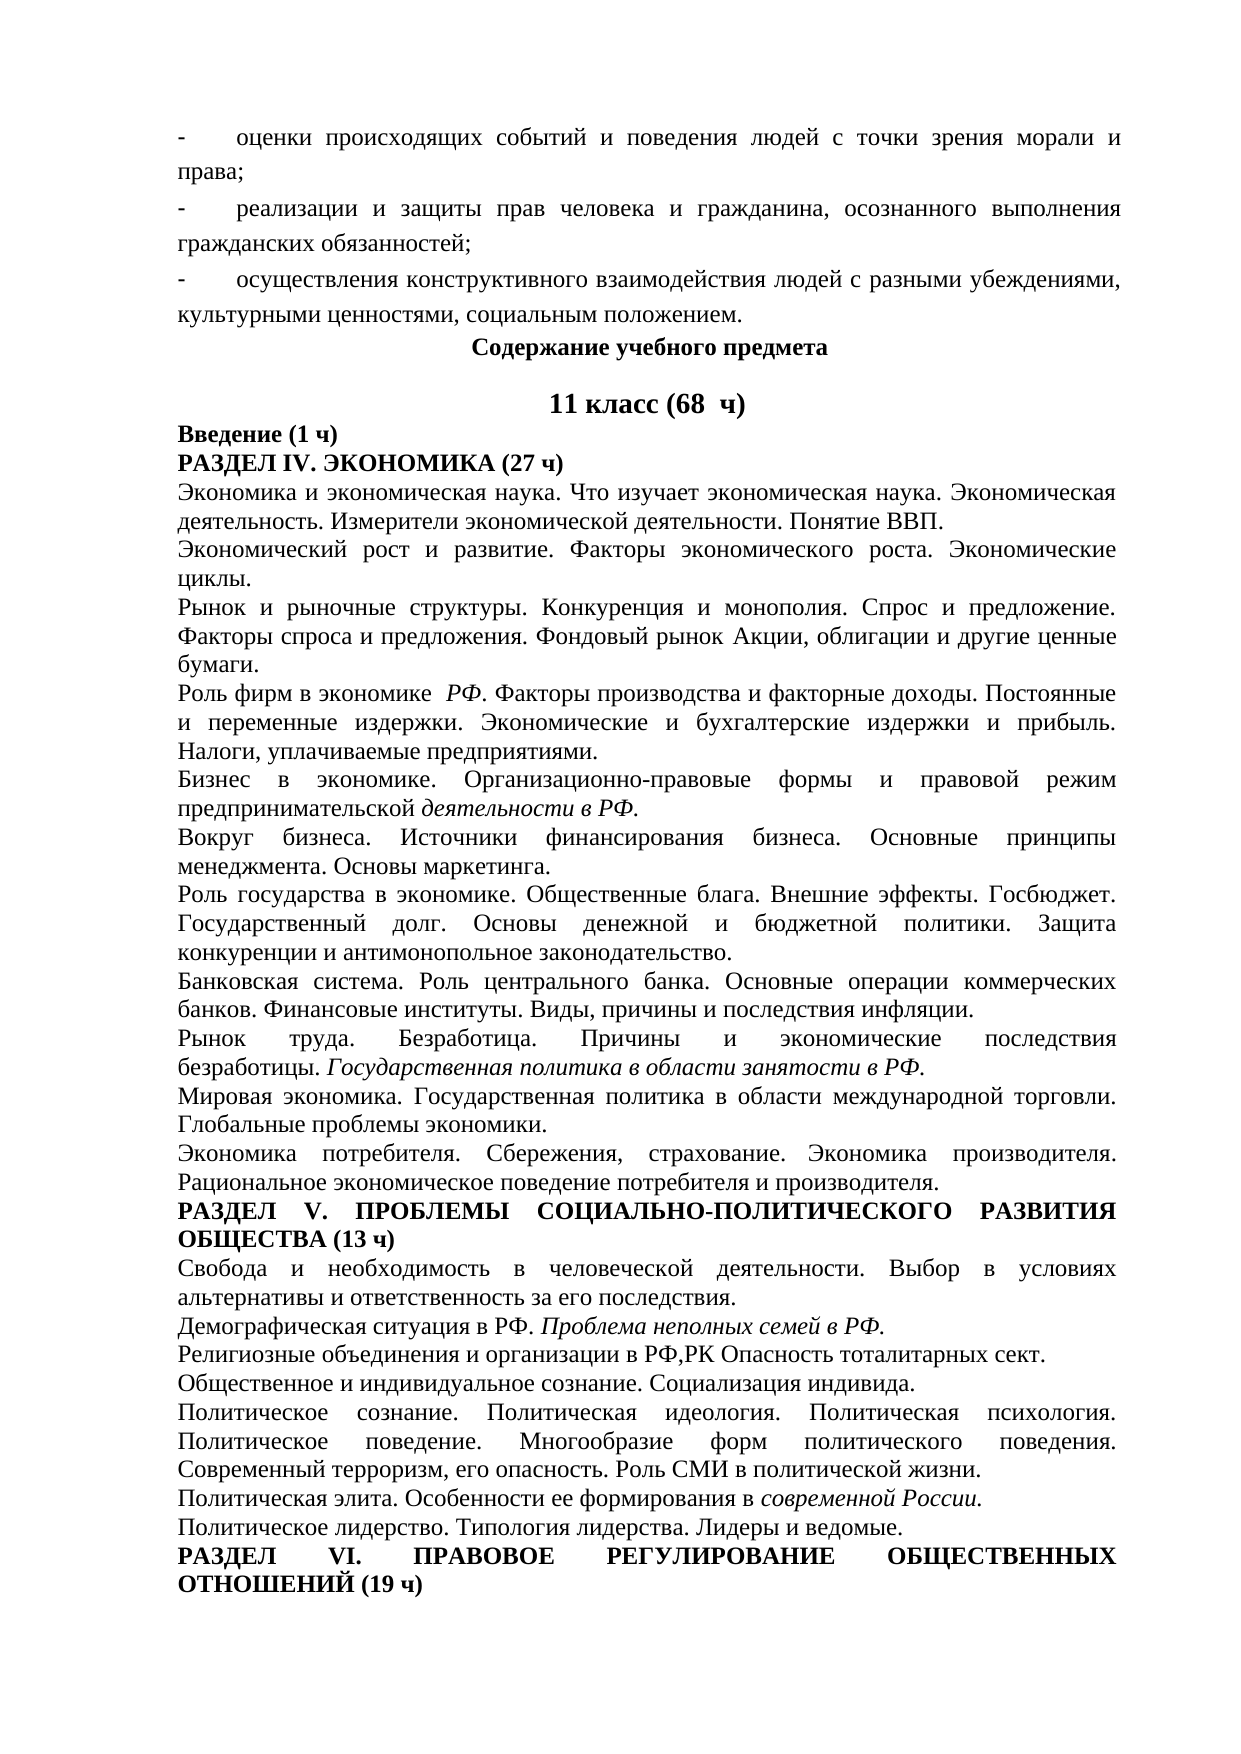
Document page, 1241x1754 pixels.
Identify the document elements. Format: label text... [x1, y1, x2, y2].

text Свобода и необходимость в человеческой деятельности. Выбор в условиях альтернативы и ответственность за его последствия. [177, 1253, 1117, 1311]
text Общественное и индивидуальное сознание. Социализация индивида. [177, 1368, 1117, 1397]
text Экономический рост и развитие. Факторы экономического роста. Экономические циклы. [177, 534, 1117, 592]
text Экономика потребителя. Сбережения, страхование. Экономика производителя. Рациональное экономическое поведение потребителя и производителя. [177, 1138, 1117, 1196]
text Политическое лидерство. Типология лидерства. Лидеры и ведомые. [177, 1512, 1117, 1541]
text Роль государства в экономике. Общественные блага. Внешние эффекты. Госбюджет. Государственный долг. Основы денежной и бюджетной политики. Защита конкуренции и антимонопольное законодательство. [177, 879, 1117, 966]
list оценки происходящих событий и поведения людей с точки зрения морали и права; [177, 118, 1122, 185]
text Рынок труда. Безработица. Причины и экономические последствия безработицы. Государственная политика в области занятости в РФ. [177, 1023, 1117, 1081]
text Роль фирм в экономике РФ. Факторы производства и факторные доходы. Постоянные и переменные издержки. Экономические и бухгалтерские издержки и прибыль. Налоги, уплачиваемые предприятиями. [177, 678, 1117, 764]
text Введение (1 ч) [177, 419, 1117, 448]
text Экономика и экономическая наука. Что изучает экономическая наука. Экономическая деятельность. Измерители экономической деятельности. Понятие ВВП. [177, 477, 1117, 534]
text Демографическая ситуация в РФ. Проблема неполных семей в РФ. [177, 1311, 1117, 1339]
text Религиозные объединения и организации в РФ,РК Опасность тоталитарных сект. [177, 1339, 1117, 1368]
text Политическое сознание. Политическая идеология. Политическая психология. Политическое поведение. Многообразие форм политического поведения. Современный терроризм, его опасность. Роль СМИ в политической жизни. [177, 1397, 1117, 1483]
text Бизнес в экономике. Организационно-правовые формы и правовой режим предпринимательской деятельности в РФ. [177, 764, 1117, 822]
list осуществления конструктивного взаимодействия людей с разными убеждениями, культурными ценностями, социальным положением. [177, 261, 1122, 328]
list реализации и защиты прав человека и гражданина, осознанного выполнения гражданских обязанностей; [177, 189, 1122, 257]
text Рынок и рыночные структуры. Конкуренция и монополия. Спрос и предложение. Факторы спроса и предложения. Фондовый рынок Акции, облигации и другие ценные бумаги. [177, 592, 1117, 678]
text Мировая экономика. Государственная политика в области международной торговли. Глобальные проблемы экономики. [177, 1081, 1117, 1138]
text РАЗДЕЛ V. ПРОБЛЕМЫ СОЦИАЛЬНО-ПОЛИТИЧЕСКОГО РАЗВИТИЯ ОБЩЕСТВА (13 ч) [177, 1196, 1117, 1253]
text 11 класс (68 ч) [177, 386, 1117, 419]
text Политическая элита. Особенности ее формирования в современной России. [177, 1483, 1117, 1512]
text Вокруг бизнеса. Источники финансирования бизнеса. Основные принципы менеджмента. Основы маркетинга. [177, 822, 1117, 879]
text Содержание учебного предмета [177, 332, 1122, 361]
text РАЗДЕЛ VI. ПРАВОВОЕ РЕГУЛИРОВАНИЕ ОБЩЕСТВЕННЫХ ОТНОШЕНИЙ (19 ч) [177, 1541, 1117, 1598]
text РАЗДЕЛ IV. ЭКОНОМИКА (27 ч) [177, 448, 1117, 477]
text Банковская система. Роль центрального банка. Основные операции коммерческих банков. Финансовые институты. Виды, причины и последствия инфляции. [177, 966, 1117, 1023]
